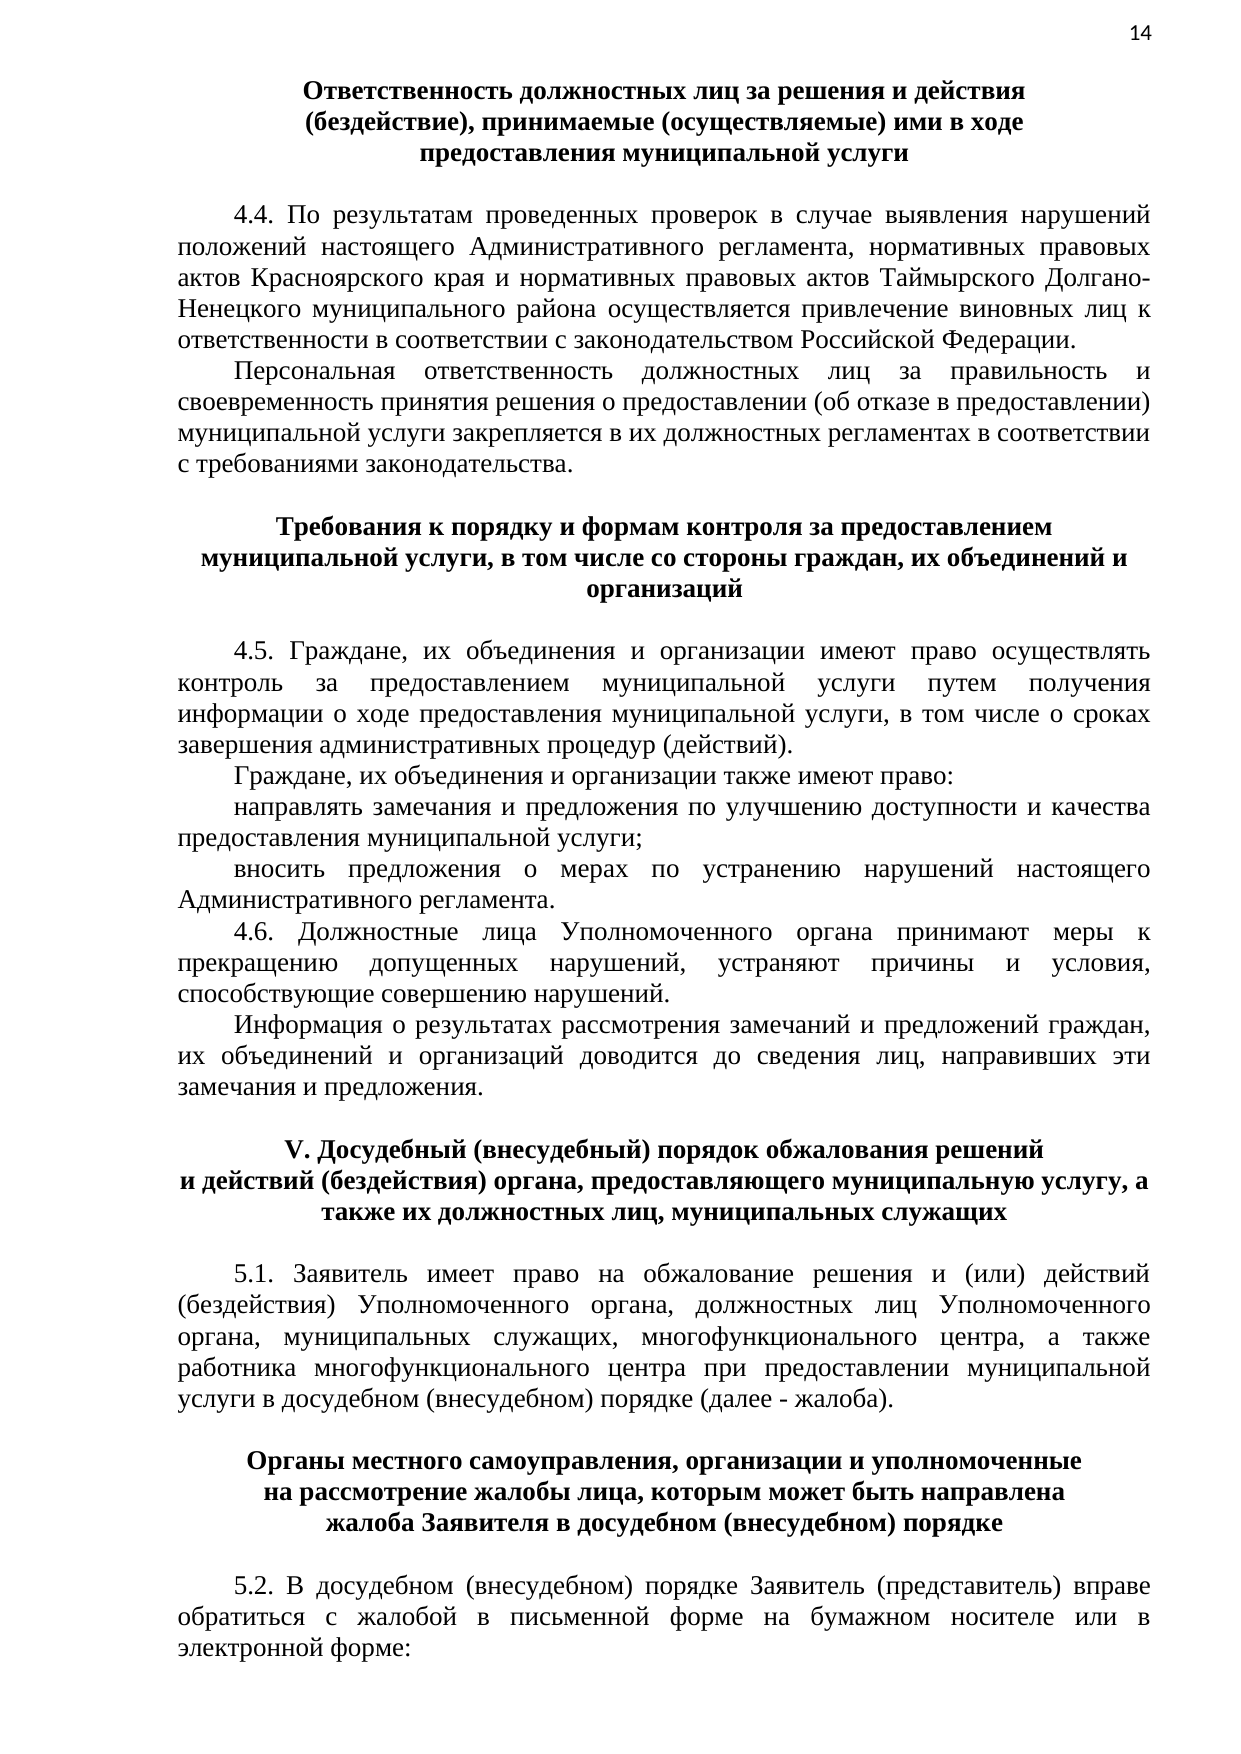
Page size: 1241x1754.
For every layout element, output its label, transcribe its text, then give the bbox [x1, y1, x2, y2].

title жалоба Заявителя в досудебном (внесудебном) порядке [177, 1507, 1152, 1538]
title Органы местного самоуправления, организации и уполномоченные [177, 1444, 1152, 1475]
title (бездействие), принимаемые (осуществляемые) ими в ходе [177, 105, 1152, 136]
title на рассмотрение жалобы лица, которым может быть направлена [177, 1475, 1152, 1507]
text направлять замечания и предложения по улучшению доступности и качества предоставления муниципальной услуги; [177, 790, 1152, 852]
text Информация о результатах рассмотрения замечаний и предложений граждан, их объединений и организаций доводится до сведения лиц, направивших эти замечания и предложения. [177, 1008, 1152, 1102]
title предоставления муниципальной услуги [177, 136, 1152, 167]
title Ответственность должностных лиц за решения и действия [177, 74, 1152, 105]
text Граждане, их объединения и организации также имеют право: [177, 759, 1152, 790]
text вносить предложения о мерах по устранению нарушений настоящего Административного регламента. [177, 852, 1152, 915]
title Требования к порядку и формам контроля за предоставлением [177, 510, 1152, 541]
text 4.5. Граждане, их объединения и организации имеют право осуществлять контроль за предоставлением муниципальной услуги путем получения информации о ходе предоставления муниципальной услуги, в том числе о сроках завершения административных процедур (действий). [177, 634, 1152, 759]
title и действий (бездействия) органа, предоставляющего муниципальную услугу, а также их должностных лиц, муниципальных служащих [177, 1164, 1152, 1226]
text 4.6. Должностные лица Уполномоченного органа принимают меры к прекращению допущенных нарушений, устраняют причины и условия, способствующие совершению нарушений. [177, 915, 1152, 1008]
text 5.1. Заявитель имеет право на обжалование решения и (или) действий (бездействия) Уполномоченного органа, должностных лиц Уполномоченного органа, муниципальных служащих, многофункционального центра, а также работника многофункционального центра при предоставлении муниципальной услуги в досудебном (внесудебном) порядке (далее - жалоба). [177, 1257, 1152, 1413]
text 5.2. В досудебном (внесудебном) порядке Заявитель (представитель) вправе обратиться с жалобой в письменной форме на бумажном носителе или в электронной форме: [177, 1569, 1152, 1662]
title муниципальной услуги, в том числе со стороны граждан, их объединений и организаций [177, 541, 1152, 603]
text 4.4. По результатам проведенных проверок в случае выявления нарушений положений настоящего Административного регламента, нормативных правовых актов Красноярского края и нормативных правовых актов Таймырского Долгано-Ненецкого муниципального района осуществляется привлечение виновных лиц к ответственности в соответствии с законодательством Российской Федерации. [177, 198, 1152, 354]
text Персональная ответственность должностных лиц за правильность и своевременность принятия решения о предоставлении (об отказе в предоставлении) муниципальной услуги закрепляется в их должностных регламентах в соответствии с требованиями законодательства. [177, 354, 1152, 479]
title V. Досудебный (внесудебный) порядок обжалования решений [177, 1133, 1152, 1164]
